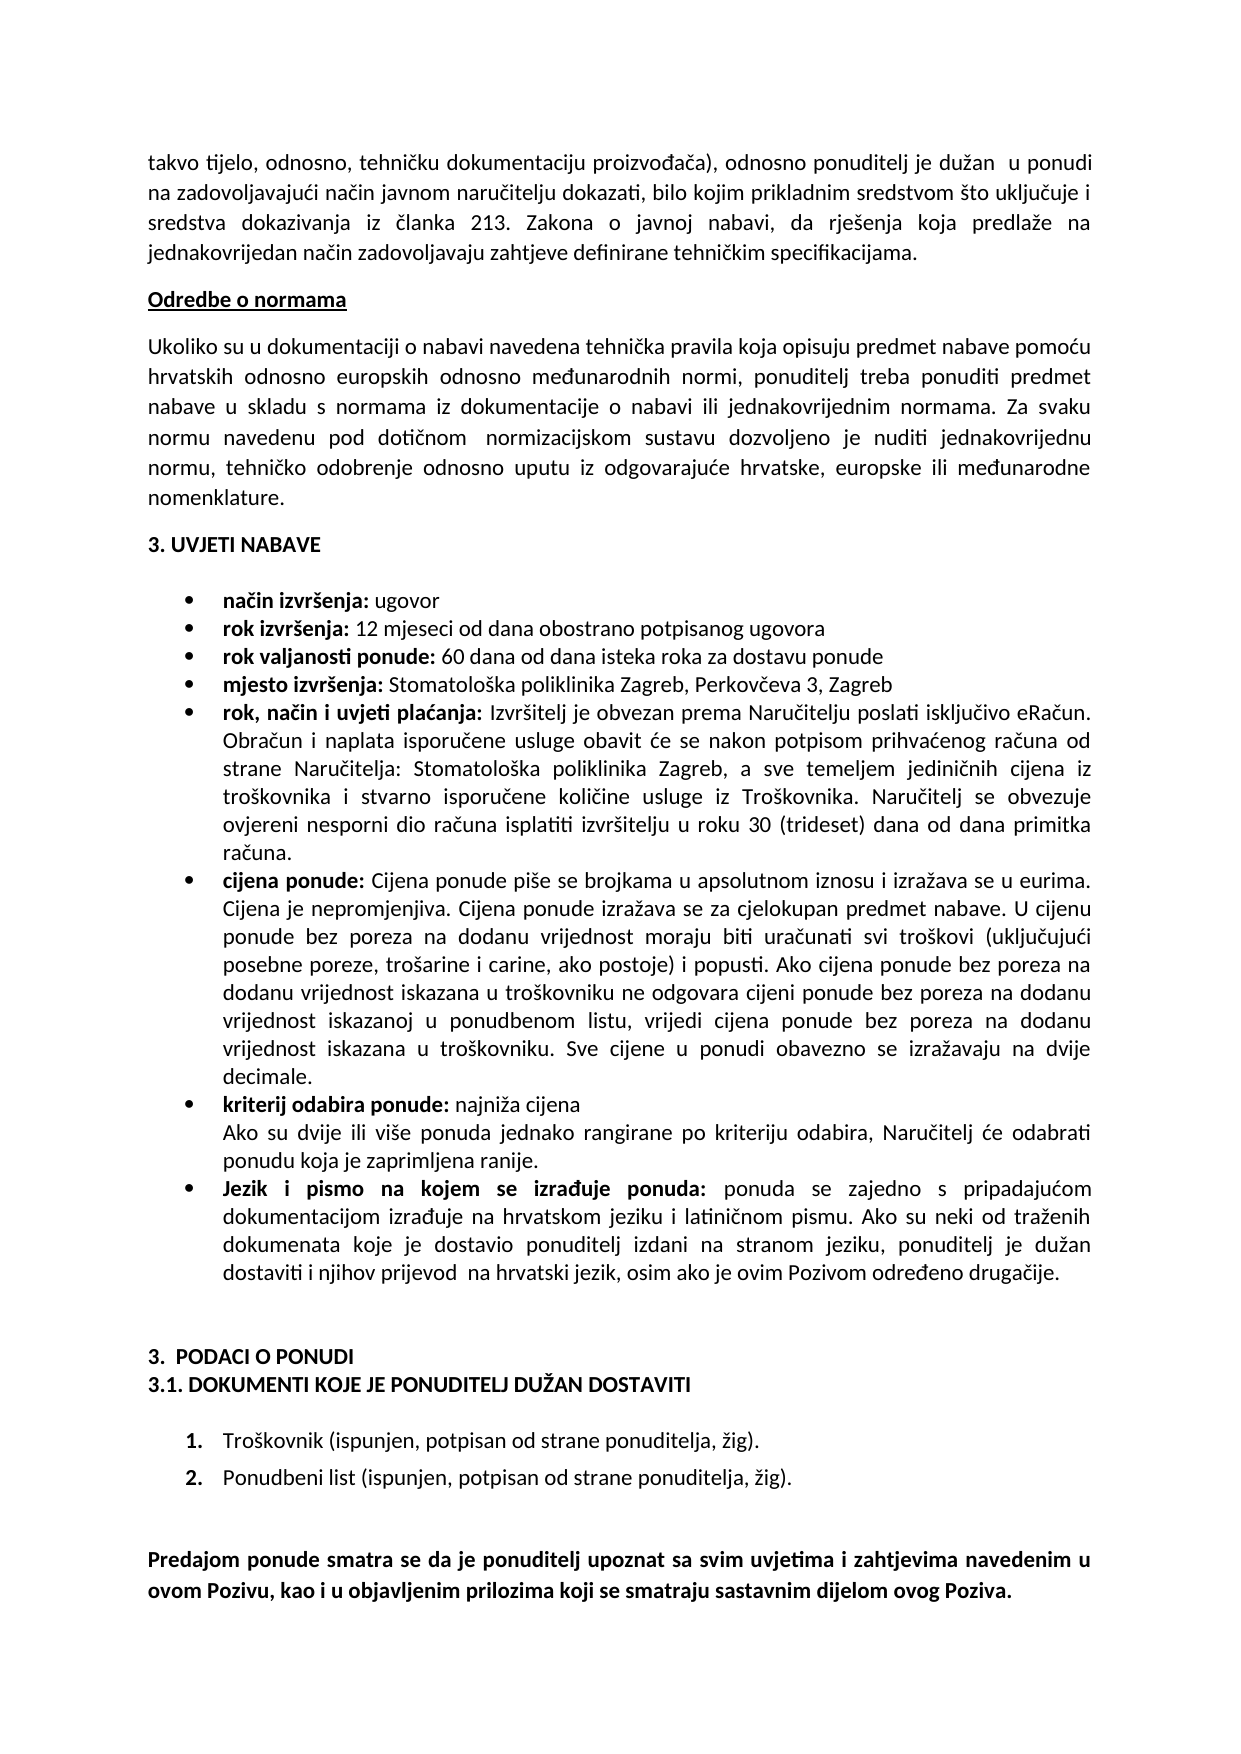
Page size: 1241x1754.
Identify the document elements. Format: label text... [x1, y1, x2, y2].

text 3.1. DOKUMENTI KOJE JE PONUDITELJ DUŽAN DOSTAVITI [148, 1371, 1093, 1398]
text Ukoliko su u dokumentaciji o nabavi navedena tehnička pravila koja opisuju predmet nabave pomoću hrvatskih odnosno europskih odnosno međunarodnih normi, ponuditelj treba ponuditi predmet nabave u skladu s normama iz dokumentacije o nabavi ili jednakovrijednim normama. Za svaku normu navedenu pod dotičnom normizacijskom sustavu dozvoljeno je nuditi jednakovrijednu normu, tehničko odobrenje odnosno uputu iz odgovarajuće hrvatske, europske ili međunarodne nomenklature. [148, 332, 1093, 511]
list cijena ponude: Cijena ponude piše se brojkama u apsolutnom iznosu i izražava se u eurima. Cijena je nepromjenjiva. Cijena ponude izražava se za cjelokupan predmet nabave. U cijenu ponude bez poreza na dodanu vrijednost moraju biti uračunati svi troškovi (uključujući posebne poreze, trošarine i carine, ako postoje) i popusti. Ako cijena ponude bez poreza na dodanu vrijednost iskazana u troškovniku ne odgovara cijeni ponude bez poreza na dodanu vrijednost iskazanoj u ponudbenom listu, vrijedi cijena ponude bez poreza na dodanu vrijednost iskazana u troškovniku. Sve cijene u ponudi obavezno se izražavaju na dvije decimale. [185, 866, 1093, 1090]
list kriterij odabira ponude: najniža cijena [185, 1090, 1093, 1118]
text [148, 148, 1093, 266]
list Ako su dvije ili više ponuda jednako rangirane po kriteriju odabira, Naručitelj će odabrati ponudu koja je zaprimljena ranije. [223, 1118, 1093, 1174]
list način izvršenja: ugovor [185, 586, 1093, 614]
list Jezik i pismo na kojem se izrađuje ponuda: ponuda se zajedno s pripadajućom dokumentacijom izrađuje na hrvatskom jeziku i latiničnom pismu. Ako su neki od traženih dokumenata koje je dostavio ponuditelj izdani na stranom jeziku, ponuditelj je dužan dostaviti i njihov prijevod na hrvatski jezik, osim ako je ovim Pozivom određeno drugačije. [185, 1174, 1093, 1286]
text Odredbe o normama [148, 285, 1093, 313]
list rok izvršenja: 12 mjeseci od dana obostrano potpisanog ugovora [185, 614, 1093, 642]
text 3. UVJETI NABAVE [148, 530, 1093, 558]
text Predajom ponude smatra se da je ponuditelj upoznat sa svim uvjetima i zahtjevima navedenim u ovom Pozivu, kao i u objavljenim prilozima koji se smatraju sastavnim dijelom ovog Poziva. [148, 1546, 1093, 1604]
list mjesto izvršenja: Stomatološka poliklinika Zagreb, Perkovčeva 3, Zagreb [185, 670, 1093, 698]
list Troškovnik (ispunjen, potpisan od strane ponuditelja, žig). [185, 1427, 1080, 1454]
list rok, način i uvjeti plaćanja: Izvršitelj je obvezan prema Naručitelju poslati isključivo eRačun. Obračun i naplata isporučene usluge obavit će se nakon potpisom prihvaćenog računa od strane Naručitelja: Stomatološka poliklinika Zagreb, a sve temeljem jediničnih cijena iz troškovnika i stvarno isporučene količine usluge iz Troškovnika. Naručitelj se obvezuje ovjereni nesporni dio računa isplatiti izvršitelju u roku 30 (trideset) dana od dana primitka računa. [185, 698, 1093, 866]
list Ponudbeni list (ispunjen, potpisan od strane ponuditelja, žig). [185, 1463, 1080, 1491]
list rok valjanosti ponude: 60 dana od dana isteka roka za dostavu ponude [185, 642, 1093, 670]
text 3. PODACI O PONUDI [148, 1342, 1093, 1371]
